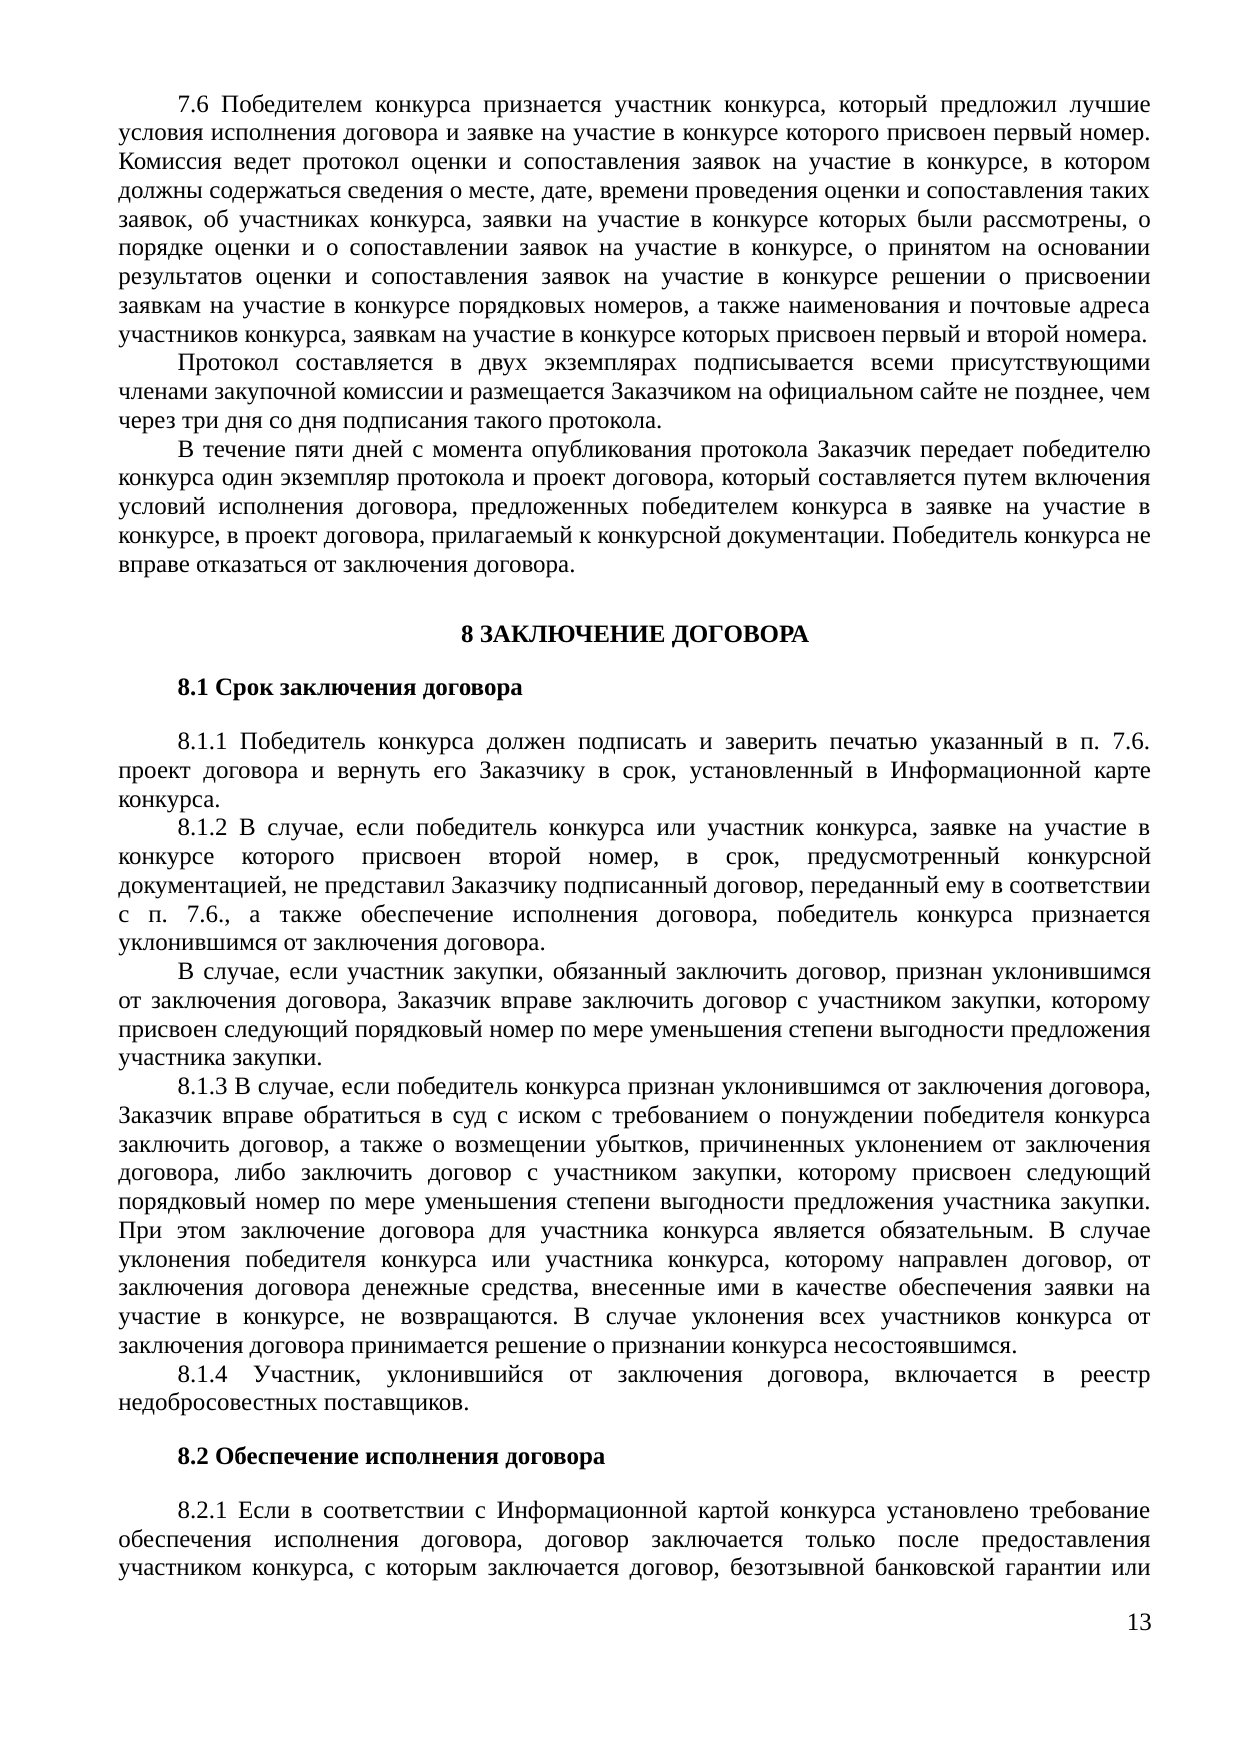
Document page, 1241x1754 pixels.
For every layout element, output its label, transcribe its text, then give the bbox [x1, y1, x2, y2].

subtitle 8 ЗАКЛЮЧЕНИЕ ДОГОВОРА [118, 619, 1152, 647]
text 8.1.4 Участник, уклонившийся от заключения договора, включается в реестр недобросовестных поставщиков. [118, 1359, 1152, 1416]
subtitle 8.2 Обеспечение исполнения договора [118, 1441, 1152, 1470]
text 8.1.3 В случае, если победитель конкурса признан уклонившимся от заключения договора, Заказчик вправе обратиться в суд с иском с требованием о понуждении победителя конкурса заключить договор, а также о возмещении убытков, причиненных уклонением от заключения договора, либо заключить договор с участником закупки, которому присвоен следующий порядковый номер по мере уменьшения степени выгодности предложения участника закупки. При этом заключение договора для участника конкурса является обязательным. В случае уклонения победителя конкурса или участника конкурса, которому направлен договор, от заключения договора денежные средства, внесенные ими в качестве обеспечения заявки на участие в конкурсе, не возвращаются. В случае уклонения всех участников конкурса от заключения договора принимается решение о признании конкурса несостоявшимся. [118, 1071, 1152, 1359]
text 8.1.2 В случае, если победитель конкурса или участник конкурса, заявке на участие в конкурсе которого присвоен второй номер, в срок, предусмотренный конкурсной документацией, не представил Заказчику подписанный договор, переданный ему в соответствии с п. 7.6., а также обеспечение исполнения договора, победитель конкурса признается уклонившимся от заключения договора. [118, 812, 1152, 956]
text 8.1.1 Победитель конкурса должен подписать и заверить печатью указанный в п. 7.6. проект договора и вернуть его Заказчику в срок, установленный в Информационной карте конкурса. [118, 726, 1152, 812]
text Протокол составляется в двух экземплярах подписывается всеми присутствующими членами закупочной комиссии и размещается Заказчиком на официальном сайте не позднее, чем через три дня со дня подписания такого протокола. [118, 347, 1152, 434]
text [118, 1495, 1152, 1581]
subtitle 8.1 Срок заключения договора [118, 672, 1152, 701]
text 7.6 Победителем конкурса признается участник конкурса, который предложил лучшие условия исполнения договора и заявке на участие в конкурсе которого присвоен первый номер. Комиссия ведет протокол оценки и сопоставления заявок на участие в конкурсе, в котором должны содержаться сведения о месте, дате, времени проведения оценки и сопоставления таких заявок, об участниках конкурса, заявки на участие в конкурсе которых были рассмотрены, о порядке оценки и о сопоставлении заявок на участие в конкурсе, о принятом на основании результатов оценки и сопоставления заявок на участие в конкурсе решении о присвоении заявкам на участие в конкурсе порядковых номеров, а также наименования и почтовые адреса участников конкурса, заявкам на участие в конкурсе которых присвоен первый и второй номера. [118, 89, 1152, 347]
text В случае, если участник закупки, обязанный заключить договор, признан уклонившимся от заключения договора, Заказчик вправе заключить договор с участником закупки, которому присвоен следующий порядковый номер по мере уменьшения степени выгодности предложения участника закупки. [118, 956, 1152, 1071]
text В течение пяти дней с момента опубликования протокола Заказчик передает победителю конкурса один экземпляр протокола и проект договора, который составляется путем включения условий исполнения договора, предложенных победителем конкурса в заявке на участие в конкурсе, в проект договора, прилагаемый к конкурсной документации. Победитель конкурса не вправе отказаться от заключения договора. [118, 434, 1152, 577]
